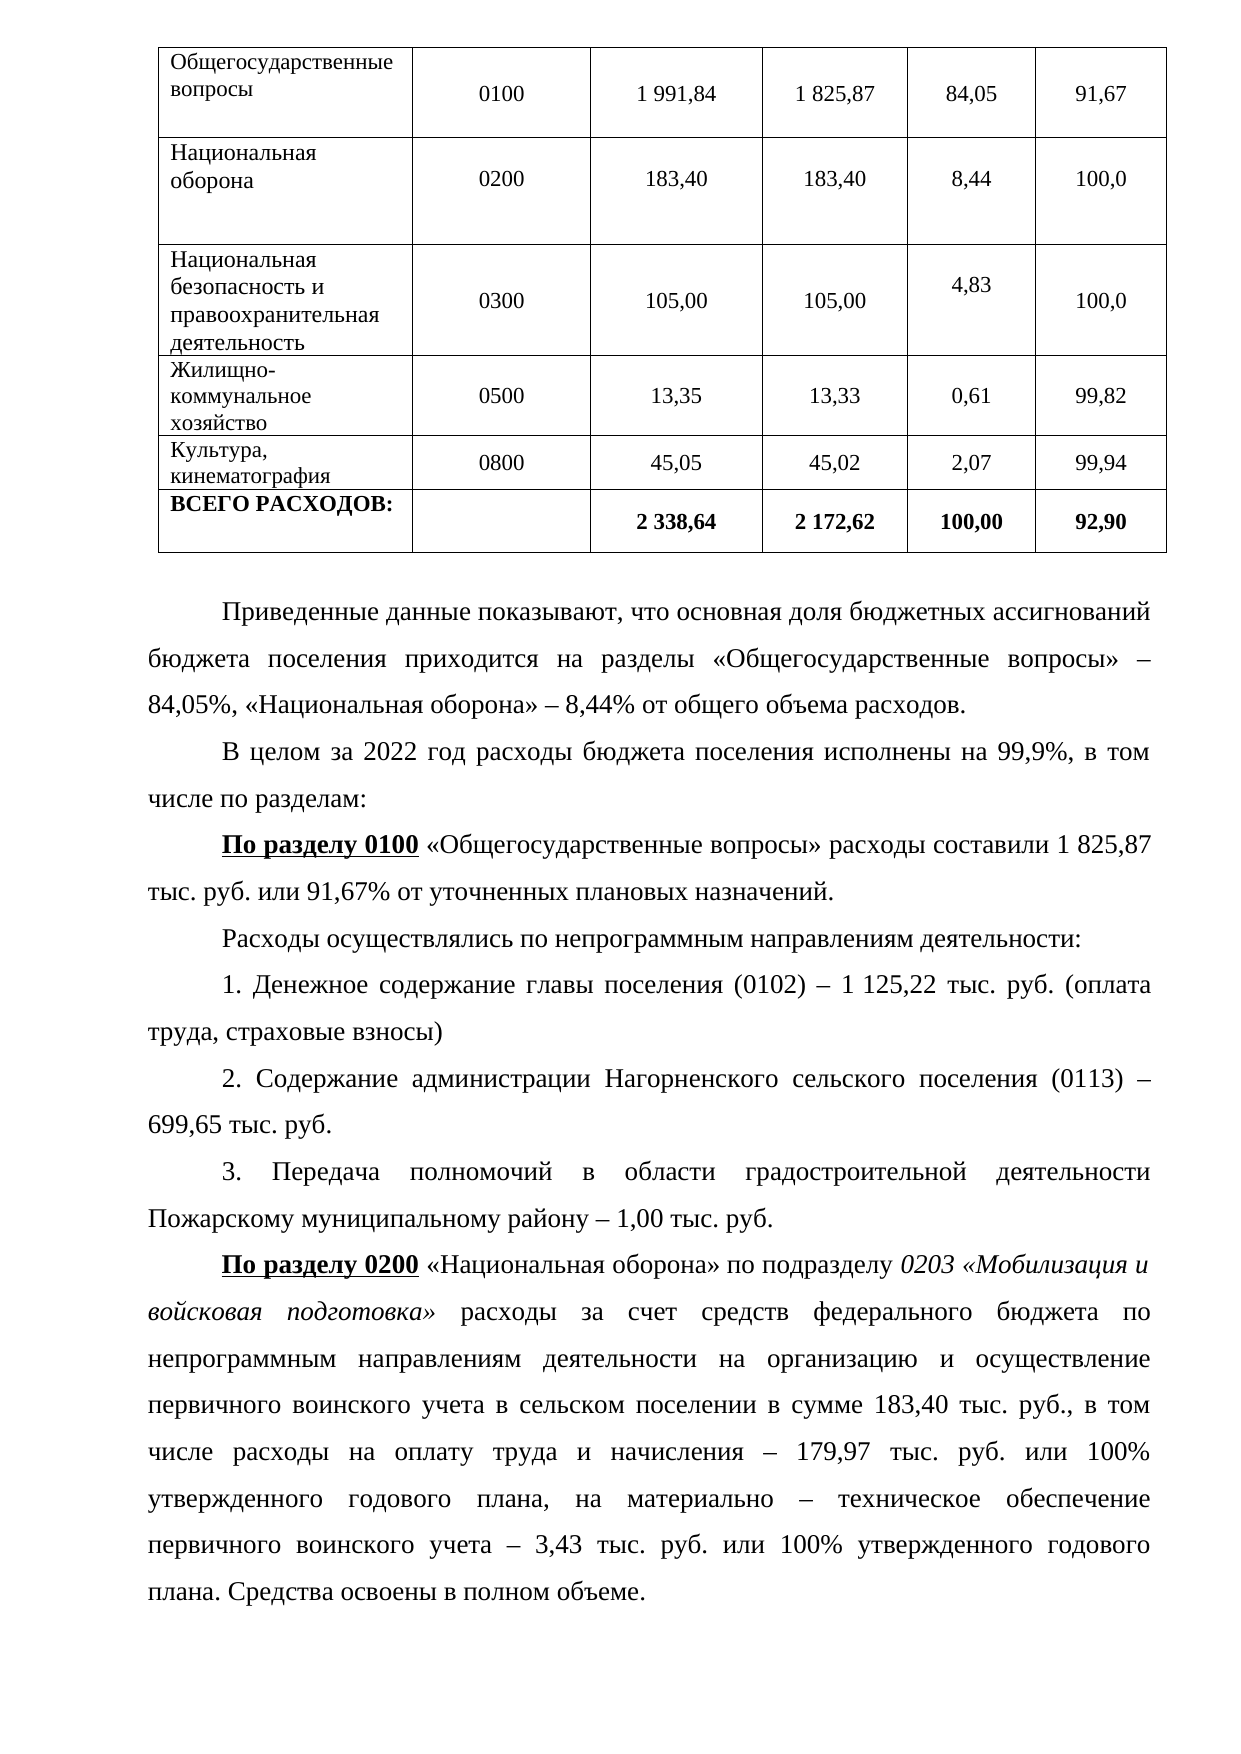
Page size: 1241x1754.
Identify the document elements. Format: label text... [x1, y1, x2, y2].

table_cell 92,90 [1036, 490, 1166, 552]
table_cell 45,02 [763, 436, 907, 489]
table_cell 13,35 [591, 356, 762, 435]
text По разделу 0100 «Общегосударственные вопросы» расходы составили 1 825,87 тыс. руб. или 91,67% от уточненных плановых назначений. [148, 828, 1152, 906]
table_cell 183,40 [763, 138, 907, 244]
table_cell 99,94 [1036, 436, 1166, 489]
table_cell 100,0 [1036, 245, 1166, 355]
table_cell 0500 [413, 356, 590, 435]
text 2. Содержание администрации Нагорненского сельского поселения (0113) – 699,65 тыс. руб. [148, 1062, 1152, 1140]
table_cell 0800 [413, 436, 590, 489]
table_cell 8,44 [908, 138, 1035, 244]
table_cell [413, 490, 590, 552]
table_cell 2 338,64 [591, 490, 762, 552]
text 3. Передача полномочий в области градостроительной деятельности Пожарскому муниципальному району – 1,00 тыс. руб. [148, 1155, 1152, 1233]
table_cell 183,40 [591, 138, 762, 244]
table_cell 4,83 [908, 245, 1035, 355]
table_cell 45,05 [591, 436, 762, 489]
text Приведенные данные показывают, что основная доля бюджетных ассигнований бюджета поселения приходится на разделы «Общегосударственные вопросы» – 84,05%, «Национальная оборона» – 8,44% от общего объема расходов. [148, 595, 1152, 720]
table_cell 2,07 [908, 436, 1035, 489]
table_cell 1 825,87 [763, 48, 907, 137]
text 1. Денежное содержание главы поселения (0102) – 1 125,22 тыс. руб. (оплата труда, страховые взносы) [148, 968, 1152, 1046]
table_cell Культура, кинематография [159, 436, 412, 489]
table_cell Общегосударственные вопросы [159, 48, 412, 137]
table_cell 0,61 [908, 356, 1035, 435]
table_cell Жилищно-коммунальное хозяйство [159, 356, 412, 435]
table_cell 13,33 [763, 356, 907, 435]
table_cell 99,82 [1036, 356, 1166, 435]
table_cell 100,0 [1036, 138, 1166, 244]
table_cell 1 991,84 [591, 48, 762, 137]
table_cell 100,00 [908, 490, 1035, 552]
table_cell 91,67 [1036, 48, 1166, 137]
table_cell 0300 [413, 245, 590, 355]
text В целом за 2022 год расходы бюджета поселения исполнены на 99,9%, в том числе по разделам: [148, 735, 1152, 813]
table_cell 84,05 [908, 48, 1035, 137]
table_cell 2 172,62 [763, 490, 907, 552]
table_cell ВСЕГО РАСХОДОВ: [159, 490, 412, 552]
table_cell 105,00 [763, 245, 907, 355]
table_cell 0100 [413, 48, 590, 137]
table_cell 105,00 [591, 245, 762, 355]
text По разделу 0200 «Национальная оборона» по подразделу 0203 «Мобилизация и войсковая подготовка» расходы за счет средств федерального бюджета по непрограммным направлениям деятельности на организацию и осуществление первичного воинского учета в сельском поселении в сумме 183,40 тыс. руб., в том числе расходы на оплату труда и начисления – 179,97 тыс. руб. или 100% утвержденного годового плана, на материально – техническое обеспечение первичного воинского учета – 3,43 тыс. руб. или 100% утвержденного годового плана. Средства освоены в полном объеме. [148, 1248, 1152, 1606]
table_cell Национальная безопасность и правоохранительная деятельность [159, 245, 412, 355]
text Расходы осуществлялись по непрограммным направлениям деятельности: [148, 922, 1152, 953]
table_cell Национальная оборона [159, 138, 412, 244]
table_cell 0200 [413, 138, 590, 244]
